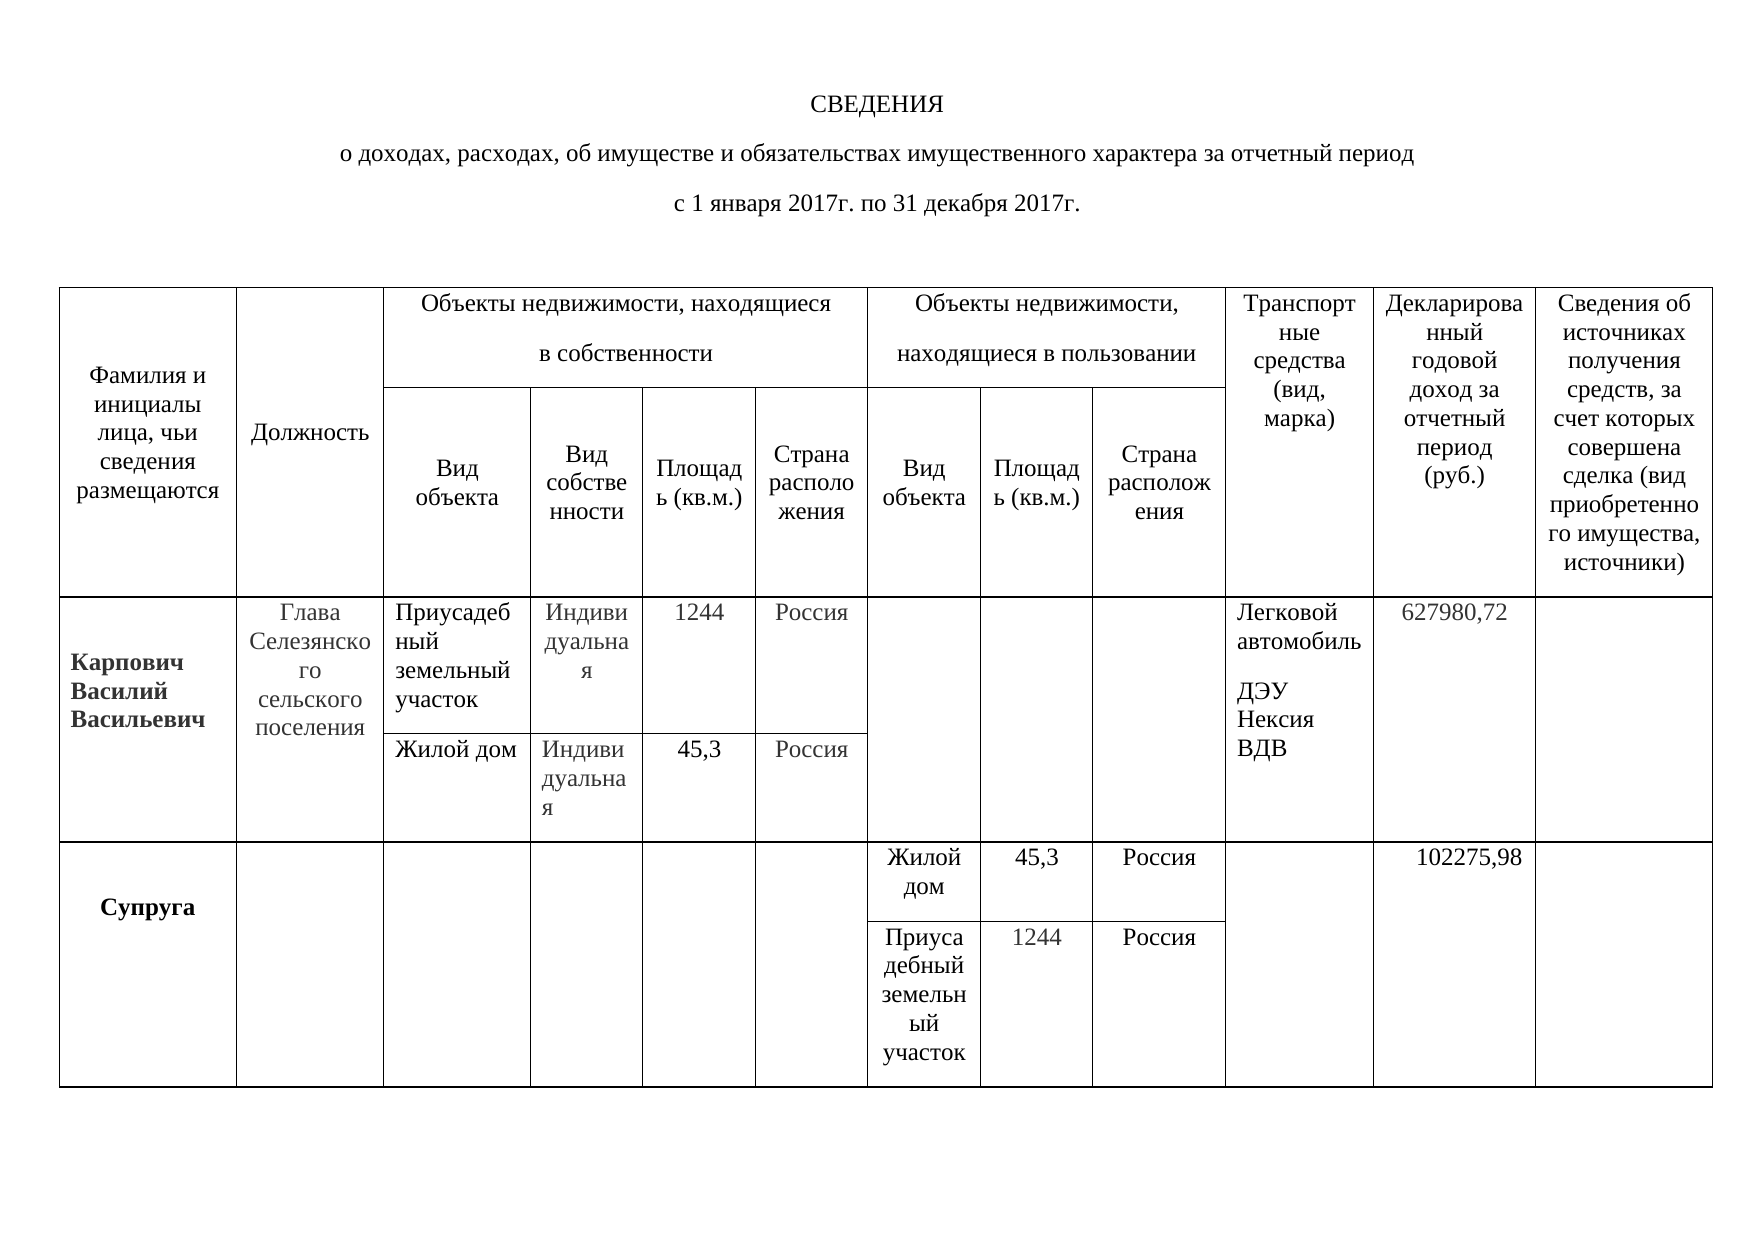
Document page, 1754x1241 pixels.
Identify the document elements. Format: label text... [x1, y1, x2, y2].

table_cell Россия [1093, 843, 1225, 921]
table_cell Вид объекта [868, 388, 980, 596]
table_cell 45,3 [643, 734, 755, 841]
table_cell Индивидуальная [531, 734, 642, 841]
table_cell Приусадебный земельный участок [868, 922, 980, 1086]
text о доходах, расходах, об имуществе и обязательствах имущественного характера за отчетный период [118, 138, 1636, 167]
table_cell Страна расположения [1093, 388, 1225, 596]
table_header Транспортные средства (вид, марка) [1226, 288, 1373, 596]
table_cell [1536, 843, 1712, 1086]
table_cell [237, 843, 383, 1086]
text с 1 января 2017г. по 31 декабря 2017г. [118, 188, 1636, 217]
table_cell [1536, 598, 1712, 841]
table_cell 1244 [643, 598, 755, 733]
table_cell 45,3 [981, 843, 1092, 921]
table_cell 1244 [981, 922, 1092, 1086]
table_cell Легковой автомобиль ДЭУ Нексия ВДВ [1226, 598, 1373, 841]
table_cell Индивидуальная [531, 598, 642, 733]
table_cell 627980,72 [1374, 598, 1535, 841]
table_header Объекты недвижимости, находящиеся в пользовании [868, 288, 1225, 387]
table_cell Вид собственности [531, 388, 642, 596]
table_cell [868, 598, 980, 841]
table_cell [643, 843, 755, 1086]
table_header Сведения об источниках получения средств, за счет которых совершена сделка (вид приобретенного имущества, источники) [1536, 288, 1712, 596]
table_cell Россия [1093, 922, 1225, 1086]
table_cell Россия [756, 734, 867, 841]
table_header Декларированный годовой доход за отчетный период (руб.) [1374, 288, 1535, 596]
table_cell Глава Селезянского сельского поселения [237, 598, 383, 841]
table_header Фамилия и инициалы лица, чьи сведения размещаются [60, 288, 236, 596]
table_cell [756, 843, 867, 1086]
table_cell Вид объекта [384, 388, 530, 596]
table_cell Жилой дом [868, 843, 980, 921]
table_cell Карпович Василий Васильевич [60, 598, 236, 841]
table_cell [981, 598, 1092, 841]
text СВЕДЕНИЯ [118, 89, 1636, 117]
table_cell [531, 843, 642, 1086]
table_cell Приусадебный земельный участок [384, 598, 530, 733]
table_cell Супруга [60, 843, 236, 1086]
table_cell Площадь (кв.м.) [981, 388, 1092, 596]
table_cell [1093, 598, 1225, 841]
table_header Должность [237, 288, 383, 596]
table_cell Площадь (кв.м.) [643, 388, 755, 596]
table_cell [384, 843, 530, 1086]
table_header Объекты недвижимости, находящиеся в собственности [384, 288, 867, 387]
table_cell [1226, 843, 1373, 1086]
table_cell Страна расположения [756, 388, 867, 596]
table_cell Россия [756, 598, 867, 733]
table_cell Жилой дом [384, 734, 530, 841]
table_cell 102275,98 [1374, 843, 1535, 1086]
